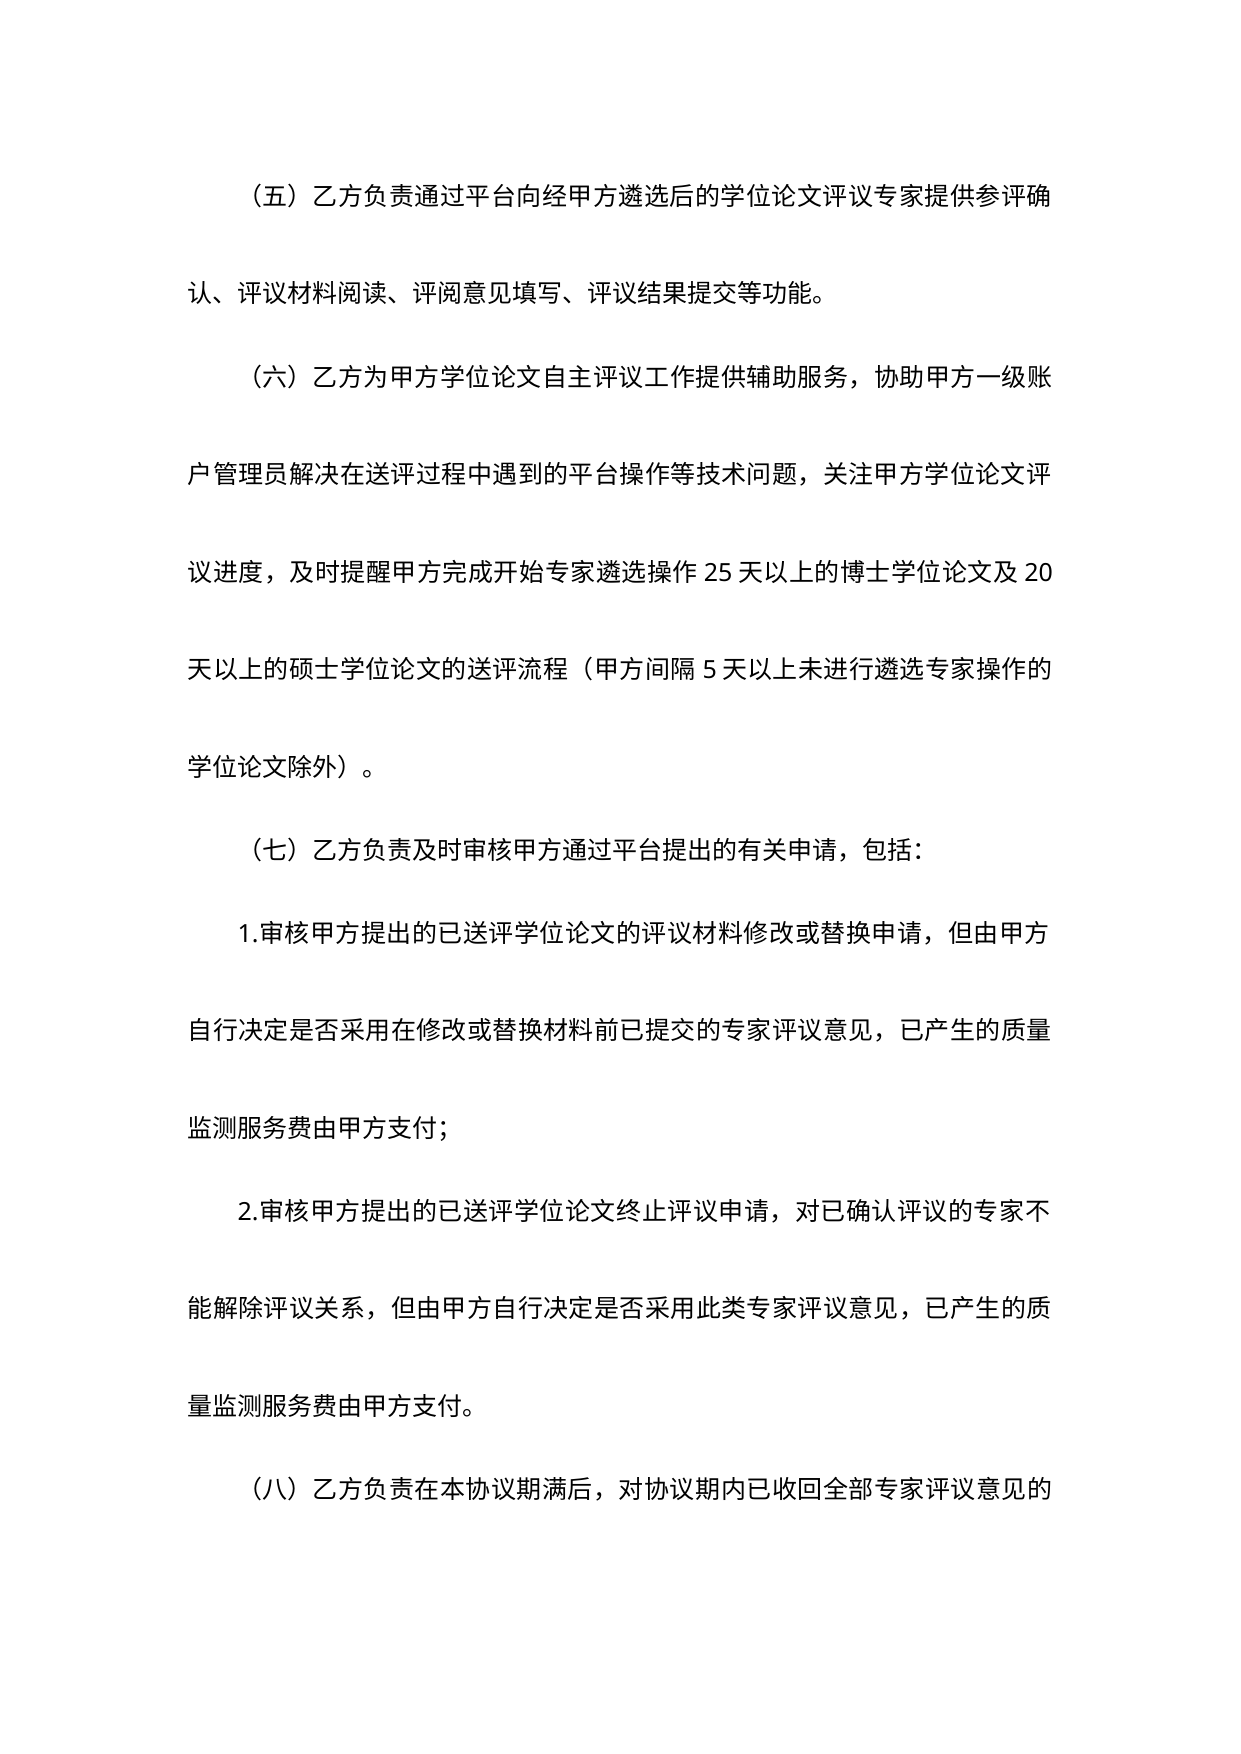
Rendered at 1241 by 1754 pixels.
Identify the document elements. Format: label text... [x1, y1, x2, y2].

list 乙方负责通过平台向经甲方遴选后的学位论文评议专家提供参评确认、评议材料阅读、评阅意见填写、评议结果提交等功能。 [187, 162, 1053, 324]
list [187, 1455, 1053, 1520]
list 乙方负责及时审核甲方通过平台提出的有关申请，包括： [187, 816, 1053, 881]
list 乙方为甲方学位论文自主评议工作提供辅助服务，协助甲方一级账户管理员解决在送评过程中遇到的平台操作等技术问题，关注甲方学位论文评议进度，及时提醒甲方完成开始专家遴选操作25天以上的博士学位论文及20天以上的硕士学位论文的送评流程（甲方间隔5天以上未进行遴选专家操作的学位论文除外）。 [187, 343, 1053, 798]
text 2.审核甲方提出的已送评学位论文终止评议申请，对已确认评议的专家不能解除评议关系，但由甲方自行决定是否采用此类专家评议意见，已产生的质量监测服务费由甲方支付。 [187, 1177, 1053, 1437]
text 1.审核甲方提出的已送评学位论文的评议材料修改或替换申请，但由甲方自行决定是否采用在修改或替换材料前已提交的专家评议意见，已产生的质量监测服务费由甲方支付； [187, 899, 1053, 1159]
